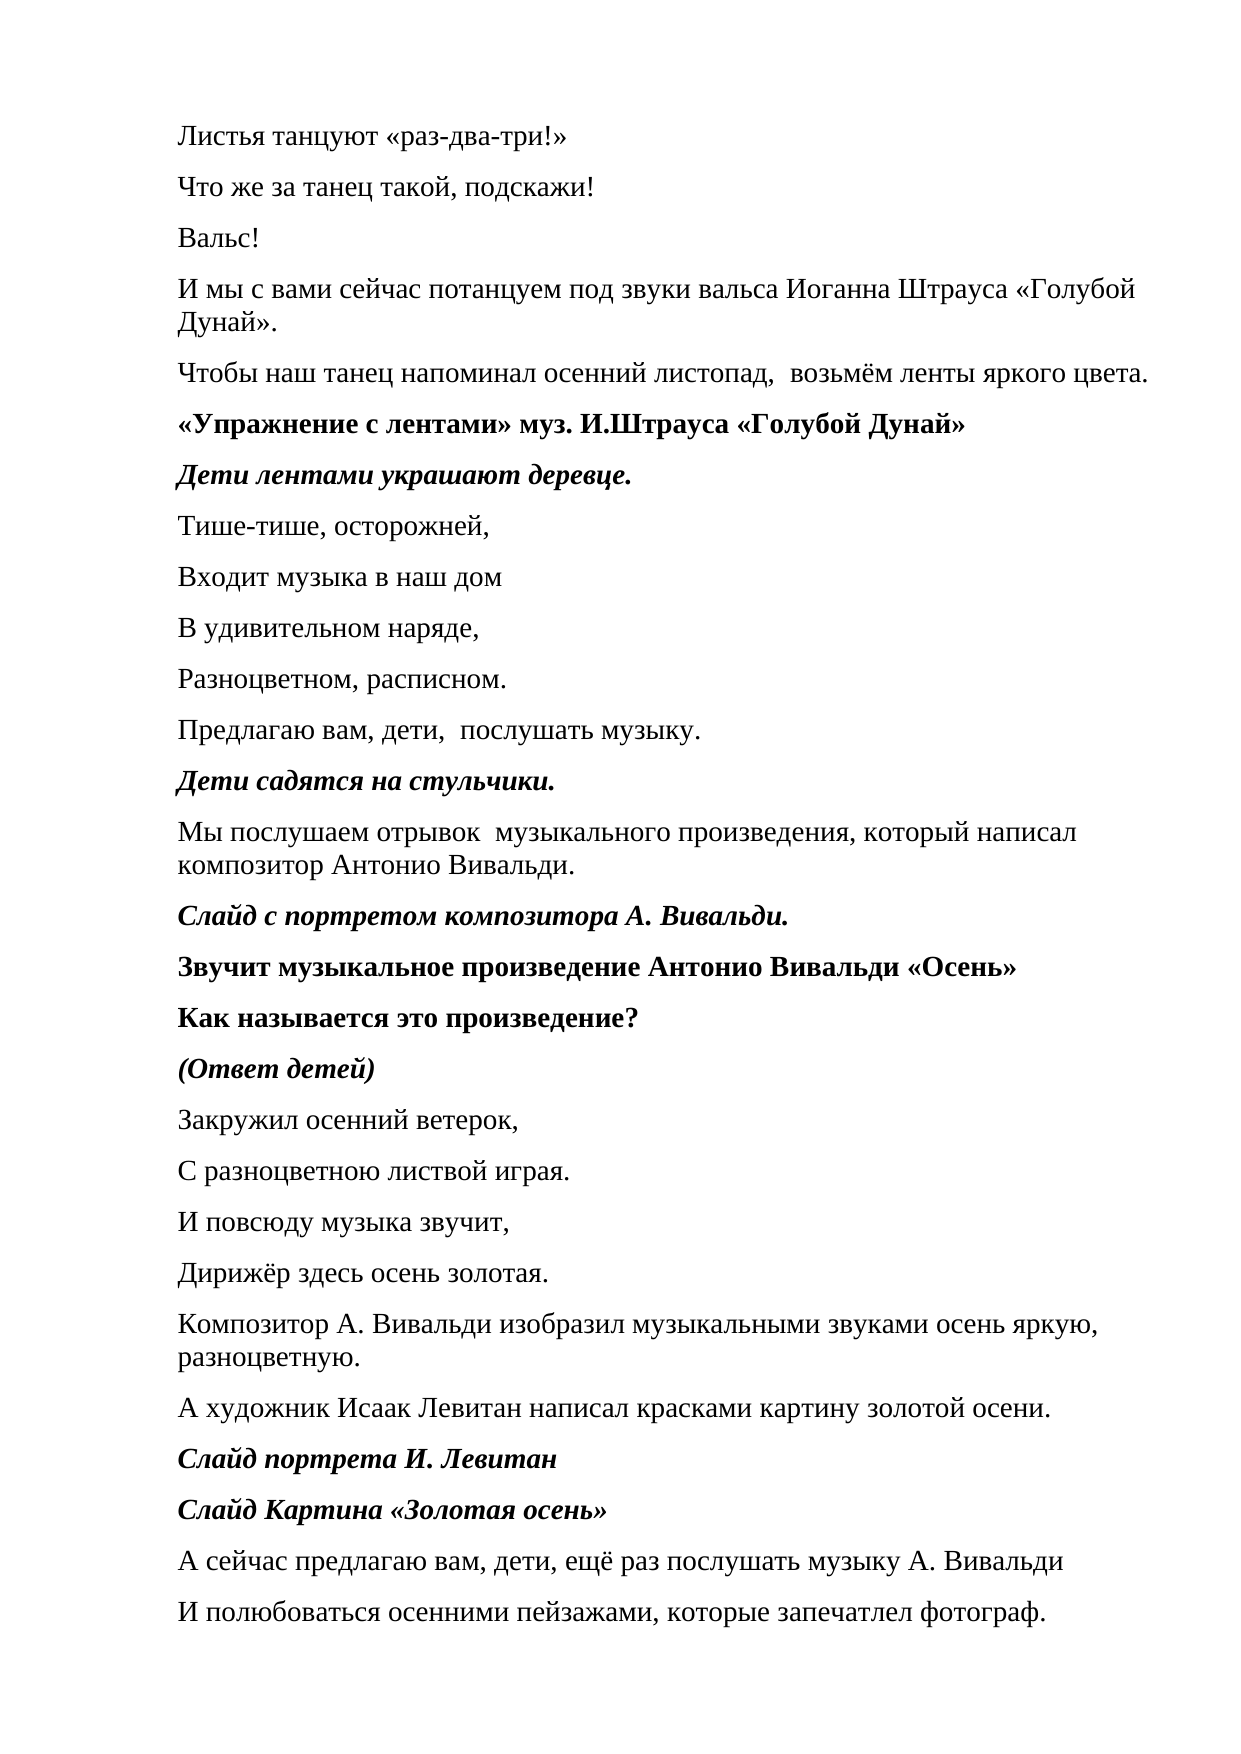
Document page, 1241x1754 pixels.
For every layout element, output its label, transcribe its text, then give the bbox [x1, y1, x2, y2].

text Вальс! [177, 220, 1152, 253]
text Слайд портрета И. Левитан [177, 1441, 1152, 1475]
text (Ответ детей) [177, 1051, 1152, 1085]
text Дети садятся на стульчики. [177, 763, 1152, 796]
text И повсюду музыка звучит, [177, 1204, 1152, 1237]
text Чтобы наш танец напоминал осенний листопад, возьмём ленты яркого цвета. [177, 355, 1152, 389]
text «Упражнение с лентами» муз. И.Штрауса «Голубой Дунай» [177, 406, 1152, 440]
text А художник Исаак Левитан написал красками картину золотой осени. [177, 1390, 1152, 1424]
text Листья танцуют «раз-два-три!» [177, 118, 1152, 152]
text Как называется это произведение? [177, 1000, 1152, 1034]
text Композитор А. Вивальди изобразил музыкальными звуками осень яркую, разноцветную. [177, 1306, 1152, 1373]
text Слайд Картина «Золотая осень» [177, 1492, 1152, 1526]
text Разноцветном, расписном. [177, 661, 1152, 694]
text И полюбоваться осенними пейзажами, которые запечатлел фотограф. [177, 1594, 1152, 1628]
text Закружил осенний ветерок, [177, 1102, 1152, 1136]
text И мы с вами сейчас потанцуем под звуки вальса Иоганна Штрауса «Голубой Дунай». [177, 271, 1152, 338]
text А сейчас предлагаю вам, дети, ещё раз послушать музыку А. Вивальди [177, 1543, 1152, 1577]
text Дети лентами украшают деревце. [177, 457, 1152, 491]
text Тише-тише, осторожней, [177, 508, 1152, 542]
text Слайд с портретом композитора А. Вивальди. [177, 898, 1152, 932]
text Дирижёр здесь осень золотая. [177, 1255, 1152, 1288]
text В удивительном наряде, [177, 610, 1152, 644]
text Звучит музыкальное произведение Антонио Вивальди «Осень» [177, 949, 1152, 983]
text Что же за танец такой, подскажи! [177, 169, 1152, 203]
text С разноцветною листвой играя. [177, 1153, 1152, 1187]
text Мы послушаем отрывок музыкального произведения, который написал композитор Антонио Вивальди. [177, 814, 1152, 881]
text Предлагаю вам, дети, послушать музыку. [177, 712, 1152, 746]
text Входит музыка в наш дом [177, 559, 1152, 593]
